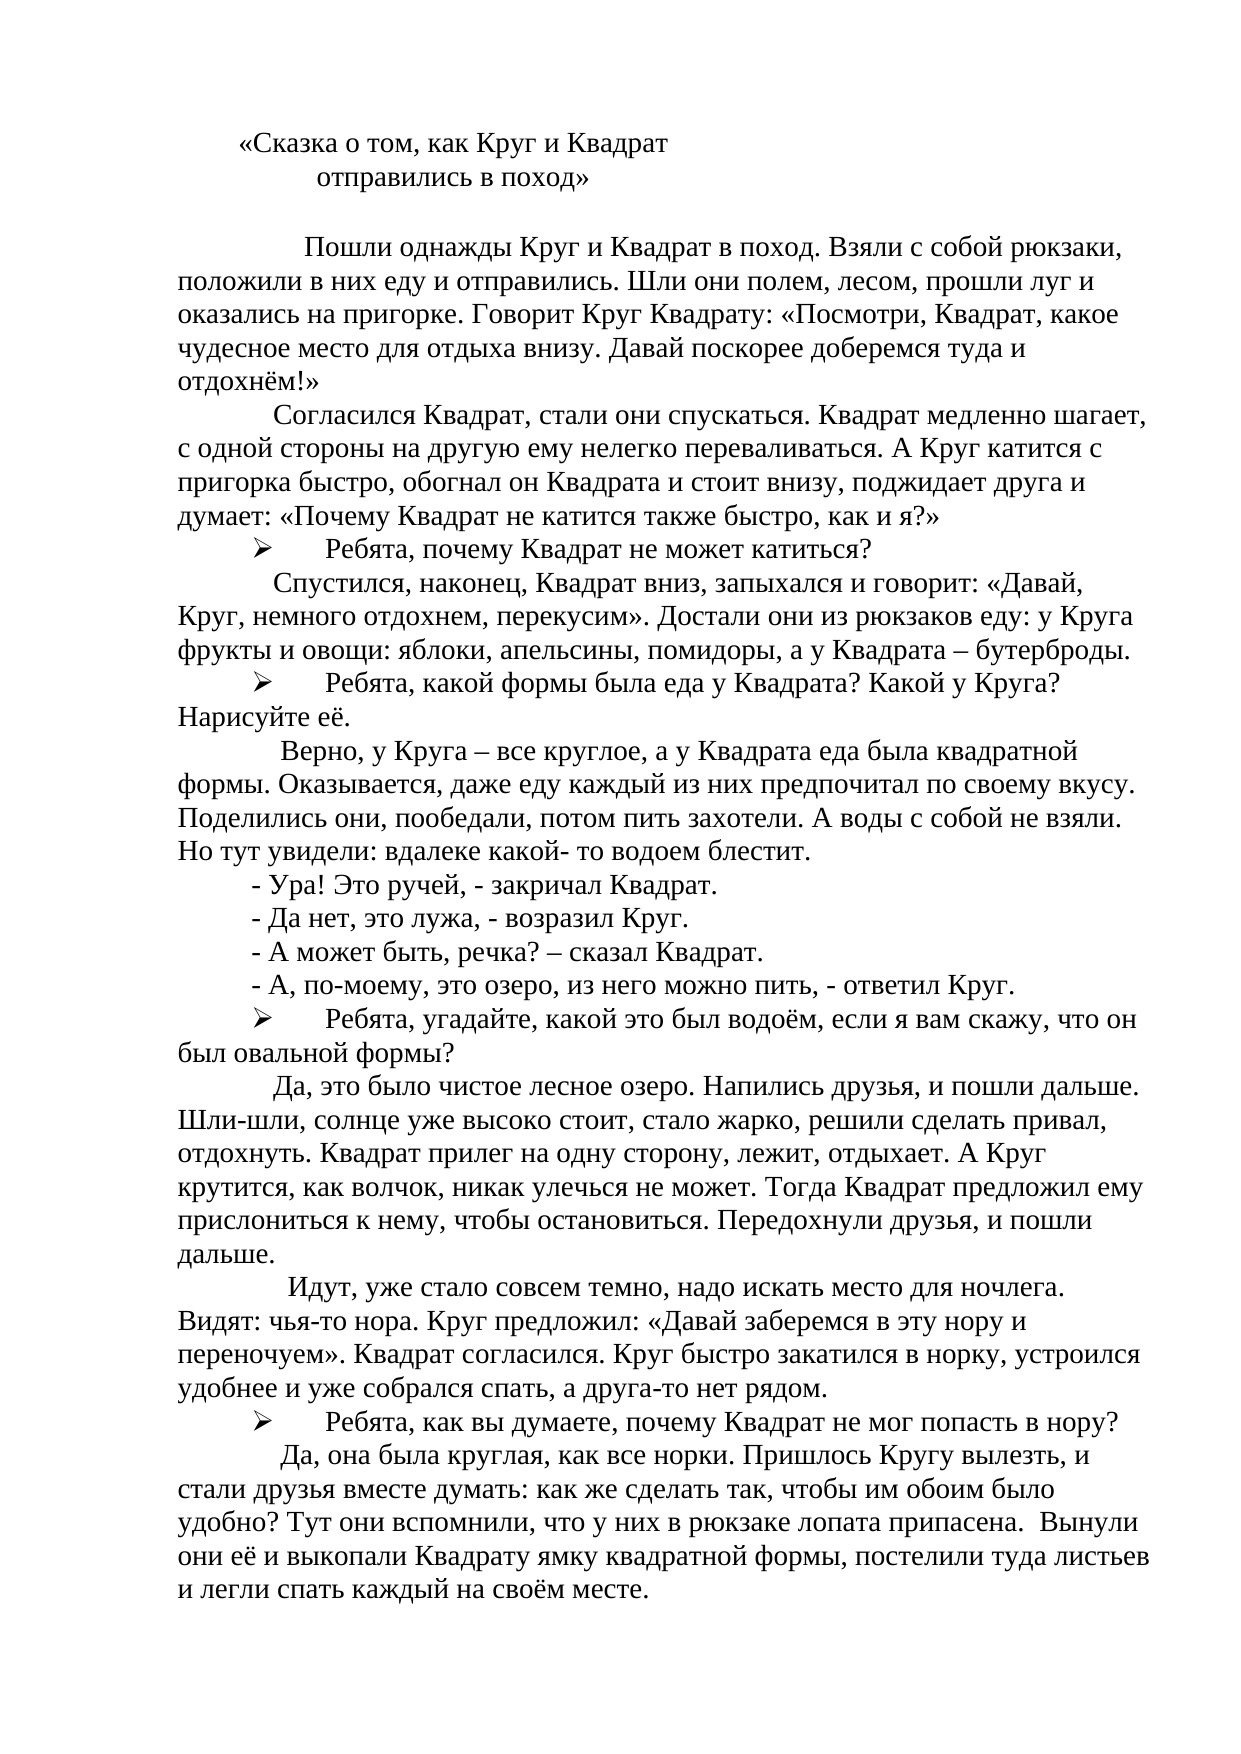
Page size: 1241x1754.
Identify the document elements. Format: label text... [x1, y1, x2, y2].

text Да, это было чистое лесное озеро. Напились друзья, и пошли дальше. Шли-шли, солнце уже высоко стоит, стало жарко, решили сделать привал, отдохнуть. Квадрат прилег на одну сторону, лежит, отдыхает. А Круг крутится, как волчок, никак улечься не может. Тогда Квадрат предложил ему прислониться к нему, чтобы остановиться. Передохнули друзья, и пошли дальше. [177, 1068, 1152, 1269]
text - Ура! Это ручей, - закричал Квадрат. [177, 867, 1152, 900]
text - А может быть, речка? – сказал Квадрат. [177, 934, 1152, 967]
text Да, она была круглая, как все норки. Пришлось Кругу вылезть, и стали друзья вместе думать: как же сделать так, чтобы им обоим было удобно? Тут они вспомнили, что у них в рюкзаке лопата припасена. Вынули они её и выкопали Квадрату ямку квадратной формы, постелили туда листьев и легли спать каждый на своём месте. [177, 1437, 1152, 1605]
text Идут, уже стало совсем темно, надо искать место для ночлега. Видят: чья-то нора. Круг предложил: «Давай заберемся в эту нору и переночуем». Квадрат согласился. Круг быстро закатился в норку, устроился удобнее и уже собрался спать, а друга-то нет рядом. [177, 1269, 1152, 1404]
text Спустился, наконец, Квадрат вниз, запыхался и говорит: «Давай, Круг, немного отдохнем, перекусим». Достали они из рюкзаков еду: у Круга фрукты и овощи: яблоки, апельсины, помидоры, а у Квадрата – бутерброды. [177, 565, 1152, 666]
list Ребята, какой формы была еда у Квадрата? Какой у Круга? Нарисуйте её. [177, 666, 1152, 733]
text Пошли однажды Круг и Квадрат в поход. Взяли с собой рюкзаки, положили в них еду и отправились. Шли они полем, лесом, прошли луг и оказались на пригорке. Говорит Круг Квадрату: «Посмотри, Квадрат, какое чудесное место для отдыха внизу. Давай поскорее доберемся туда и отдохнём!» [177, 229, 1152, 397]
text - А, по-моему, это озеро, из него можно пить, - ответил Круг. [177, 967, 1152, 1001]
list Ребята, почему Квадрат не может катиться? [177, 531, 1152, 565]
list Ребята, угадайте, какой это был водоём, если я вам скажу, что он был овальной формы? [177, 1001, 1152, 1068]
text Согласился Квадрат, стали они спускаться. Квадрат медленно шагает, с одной стороны на другую ему нелегко переваливаться. А Круг катится с пригорка быстро, обогнал он Квадрата и стоит внизу, поджидает друга и думает: «Почему Квадрат не катится также быстро, как и я?» [177, 397, 1152, 531]
text - Да нет, это лужа, - возразил Круг. [177, 900, 1152, 934]
text Верно, у Круга – все круглое, а у Квадрата еда была квадратной формы. Оказывается, даже еду каждый из них предпочитал по своему вкусу. Поделились они, пообедали, потом пить захотели. А воды с собой не взяли. Но тут увидели: вдалеке какой- то водоем блестит. [177, 733, 1152, 867]
list Ребята, как вы думаете, почему Квадрат не мог попасть в нору? [177, 1404, 1152, 1437]
